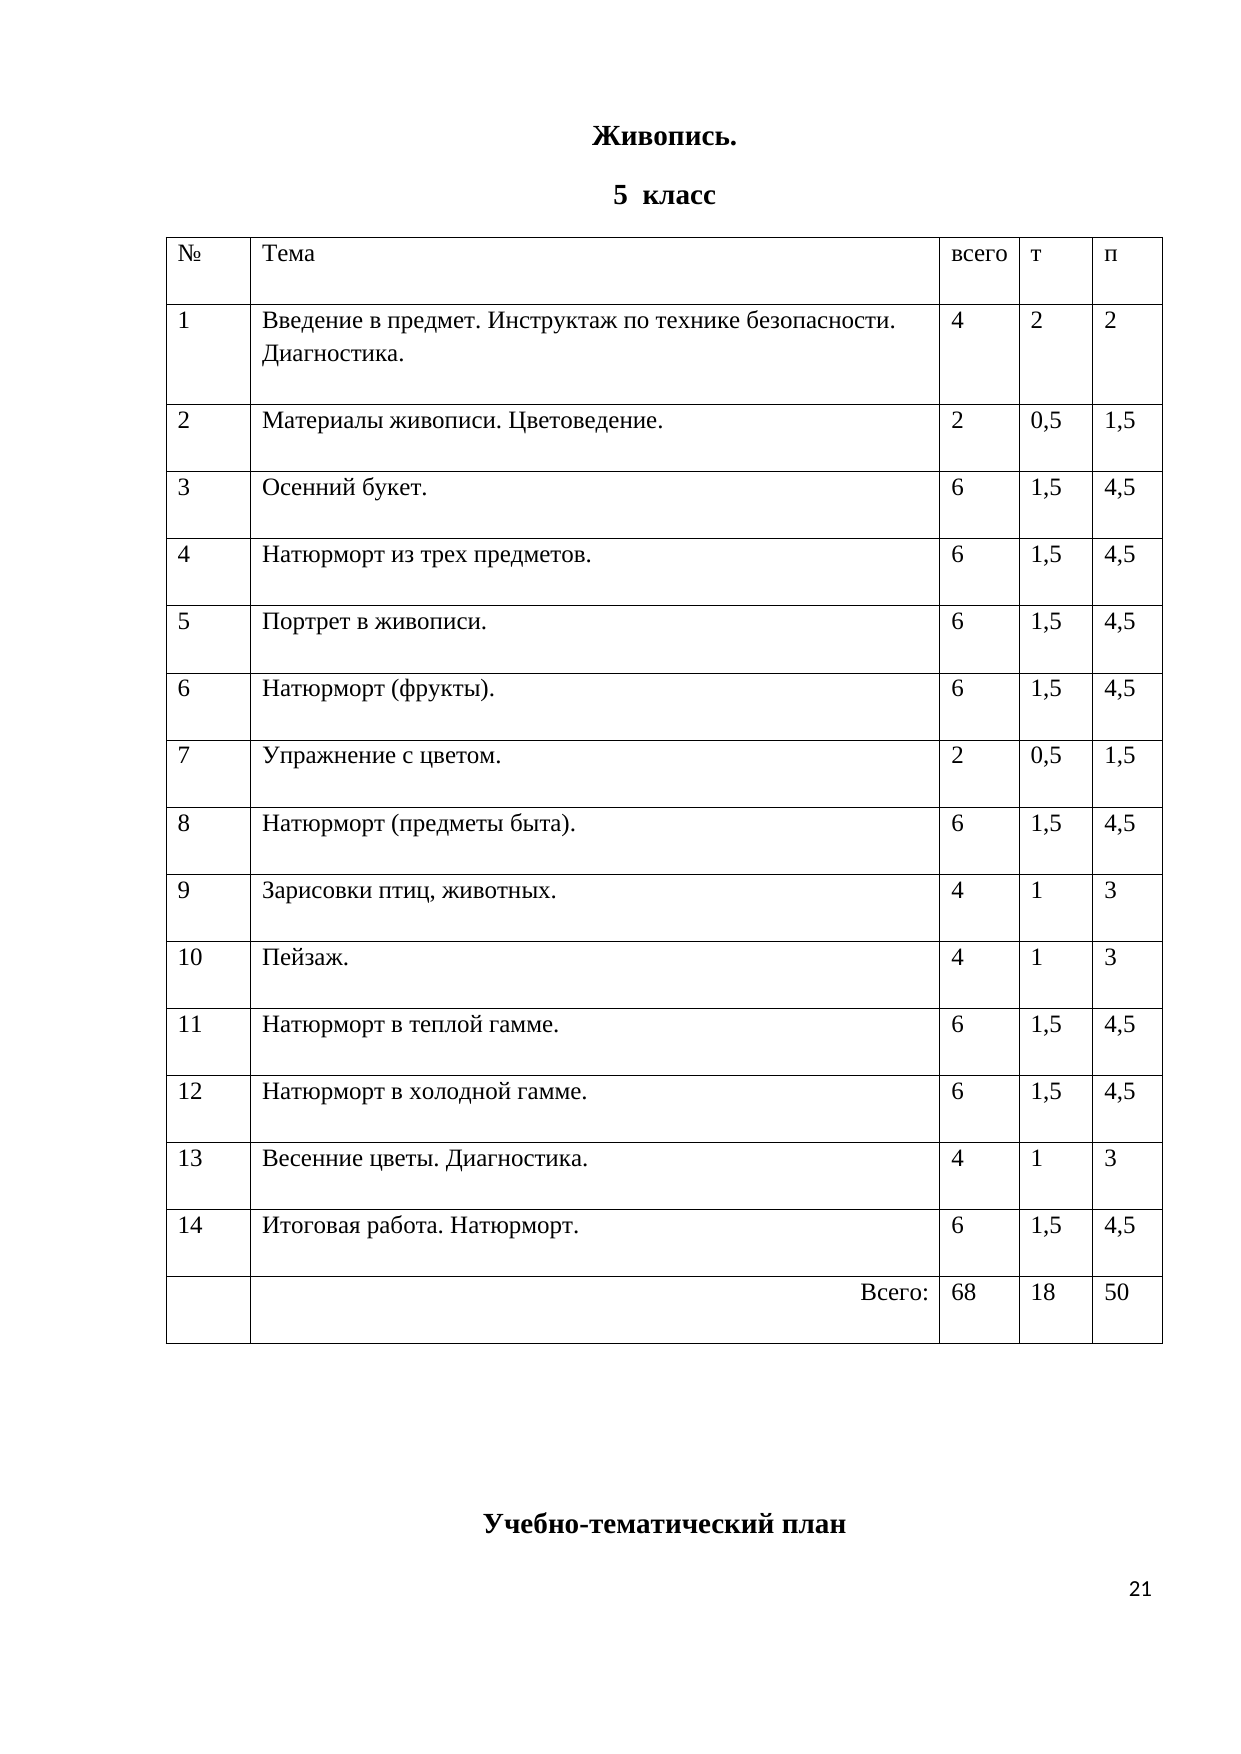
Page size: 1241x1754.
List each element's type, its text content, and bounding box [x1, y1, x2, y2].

table_cell 1,5 [1020, 1076, 1092, 1142]
table_cell 1,5 [1020, 606, 1092, 672]
table_cell 1,5 [1020, 808, 1092, 874]
table_cell Введение в предмет. Инструктаж по технике безопасности. Диагностика. [251, 305, 939, 404]
table_cell 2 [1020, 305, 1092, 404]
table_cell 0,5 [1020, 741, 1092, 807]
table_cell 1 [1020, 942, 1092, 1008]
table_cell 1,5 [1093, 741, 1162, 807]
table_cell Осенний букет. [251, 472, 939, 538]
table_cell 1,5 [1020, 674, 1092, 739]
table_cell 3 [167, 472, 250, 538]
table_header всего [940, 238, 1019, 304]
table_cell 6 [940, 472, 1019, 538]
table_cell 14 [167, 1210, 250, 1276]
table_cell Натюрморт в теплой гамме. [251, 1009, 939, 1075]
table_cell 12 [167, 1076, 250, 1142]
table_cell 4,5 [1093, 674, 1162, 739]
table_cell Натюрморт в холодной гамме. [251, 1076, 939, 1142]
table_cell Всего: [251, 1277, 939, 1343]
table_cell 1,5 [1020, 539, 1092, 605]
table_cell 2 [940, 405, 1019, 471]
table_cell 13 [167, 1143, 250, 1209]
table_cell 1,5 [1020, 1009, 1092, 1075]
table_cell 4,5 [1093, 606, 1162, 672]
table_cell [167, 1277, 250, 1343]
table_cell 10 [167, 942, 250, 1008]
table_cell Весенние цветы. Диагностика. [251, 1143, 939, 1209]
text Учебно-тематический план [177, 1506, 1152, 1539]
table_cell 4,5 [1093, 539, 1162, 605]
table_cell 6 [940, 1076, 1019, 1142]
table_header п [1093, 238, 1162, 304]
table_header Тема [251, 238, 939, 304]
table_cell Зарисовки птиц, животных. [251, 875, 939, 941]
table_cell 4,5 [1093, 808, 1162, 874]
table_cell 6 [940, 1009, 1019, 1075]
table_cell 5 [167, 606, 250, 672]
table_cell 1 [1020, 875, 1092, 941]
table_cell 9 [167, 875, 250, 941]
table_cell 4 [940, 875, 1019, 941]
text 5 класс [177, 177, 1152, 211]
table_cell Итоговая работа. Натюрморт. [251, 1210, 939, 1276]
table_cell Натюрморт (фрукты). [251, 674, 939, 739]
table_cell 4 [940, 305, 1019, 404]
table_cell 11 [167, 1009, 250, 1075]
table_cell 1,5 [1020, 1210, 1092, 1276]
table_cell 1 [167, 305, 250, 404]
table_cell 3 [1093, 1143, 1162, 1209]
text Живопись. [177, 118, 1152, 152]
table_cell Пейзаж. [251, 942, 939, 1008]
table_cell 6 [940, 539, 1019, 605]
table_cell 68 [940, 1277, 1019, 1343]
table_cell Материалы живописи. Цветоведение. [251, 405, 939, 471]
table_cell 6 [940, 606, 1019, 672]
table_cell 0,5 [1020, 405, 1092, 471]
table_cell 4,5 [1093, 472, 1162, 538]
table_cell 2 [940, 741, 1019, 807]
table_cell 1,5 [1093, 405, 1162, 471]
table_cell 18 [1020, 1277, 1092, 1343]
table_cell 6 [940, 808, 1019, 874]
table_cell 4 [167, 539, 250, 605]
table_header т [1020, 238, 1092, 304]
table_cell 7 [167, 741, 250, 807]
table_cell Натюрморт (предметы быта). [251, 808, 939, 874]
table_cell 3 [1093, 875, 1162, 941]
table_cell 2 [167, 405, 250, 471]
table_cell 6 [940, 1210, 1019, 1276]
table_cell 1,5 [1020, 472, 1092, 538]
table_cell 6 [167, 674, 250, 739]
table_cell 1 [1020, 1143, 1092, 1209]
table_cell 4,5 [1093, 1210, 1162, 1276]
table_cell 4,5 [1093, 1076, 1162, 1142]
table_cell 2 [1093, 305, 1162, 404]
table_cell Портрет в живописи. [251, 606, 939, 672]
table_cell 6 [940, 674, 1019, 739]
table_cell 50 [1093, 1277, 1162, 1343]
table_cell 3 [1093, 942, 1162, 1008]
table_cell Упражнение с цветом. [251, 741, 939, 807]
table_cell 8 [167, 808, 250, 874]
table_cell 4 [940, 942, 1019, 1008]
table_cell 4 [940, 1143, 1019, 1209]
table_header № [167, 238, 250, 304]
table_cell 4,5 [1093, 1009, 1162, 1075]
table_cell Натюрморт из трех предметов. [251, 539, 939, 605]
